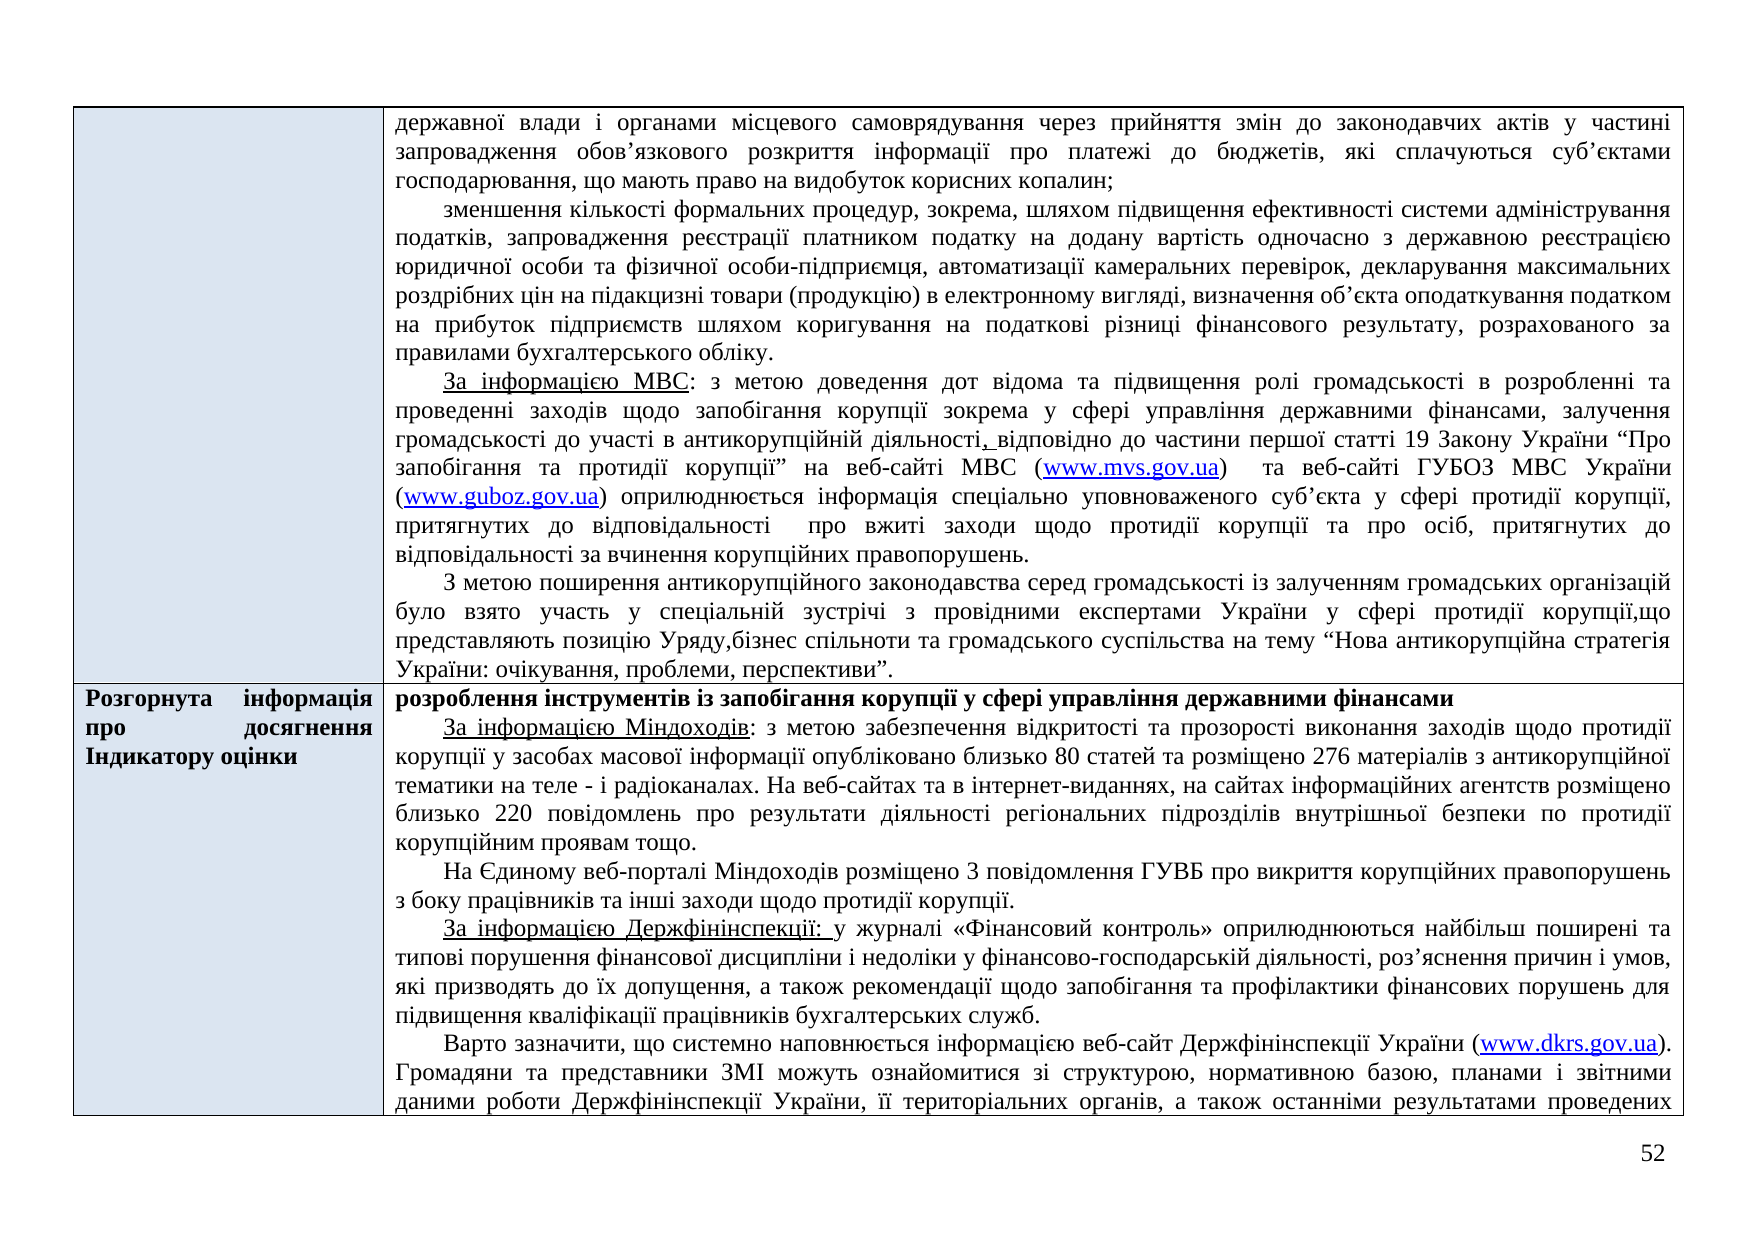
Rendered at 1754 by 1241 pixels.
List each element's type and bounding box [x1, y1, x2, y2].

table_cell [384, 684, 1683, 1115]
table_cell [74, 684, 383, 1115]
table_cell [384, 108, 1683, 682]
table_cell [74, 108, 383, 682]
